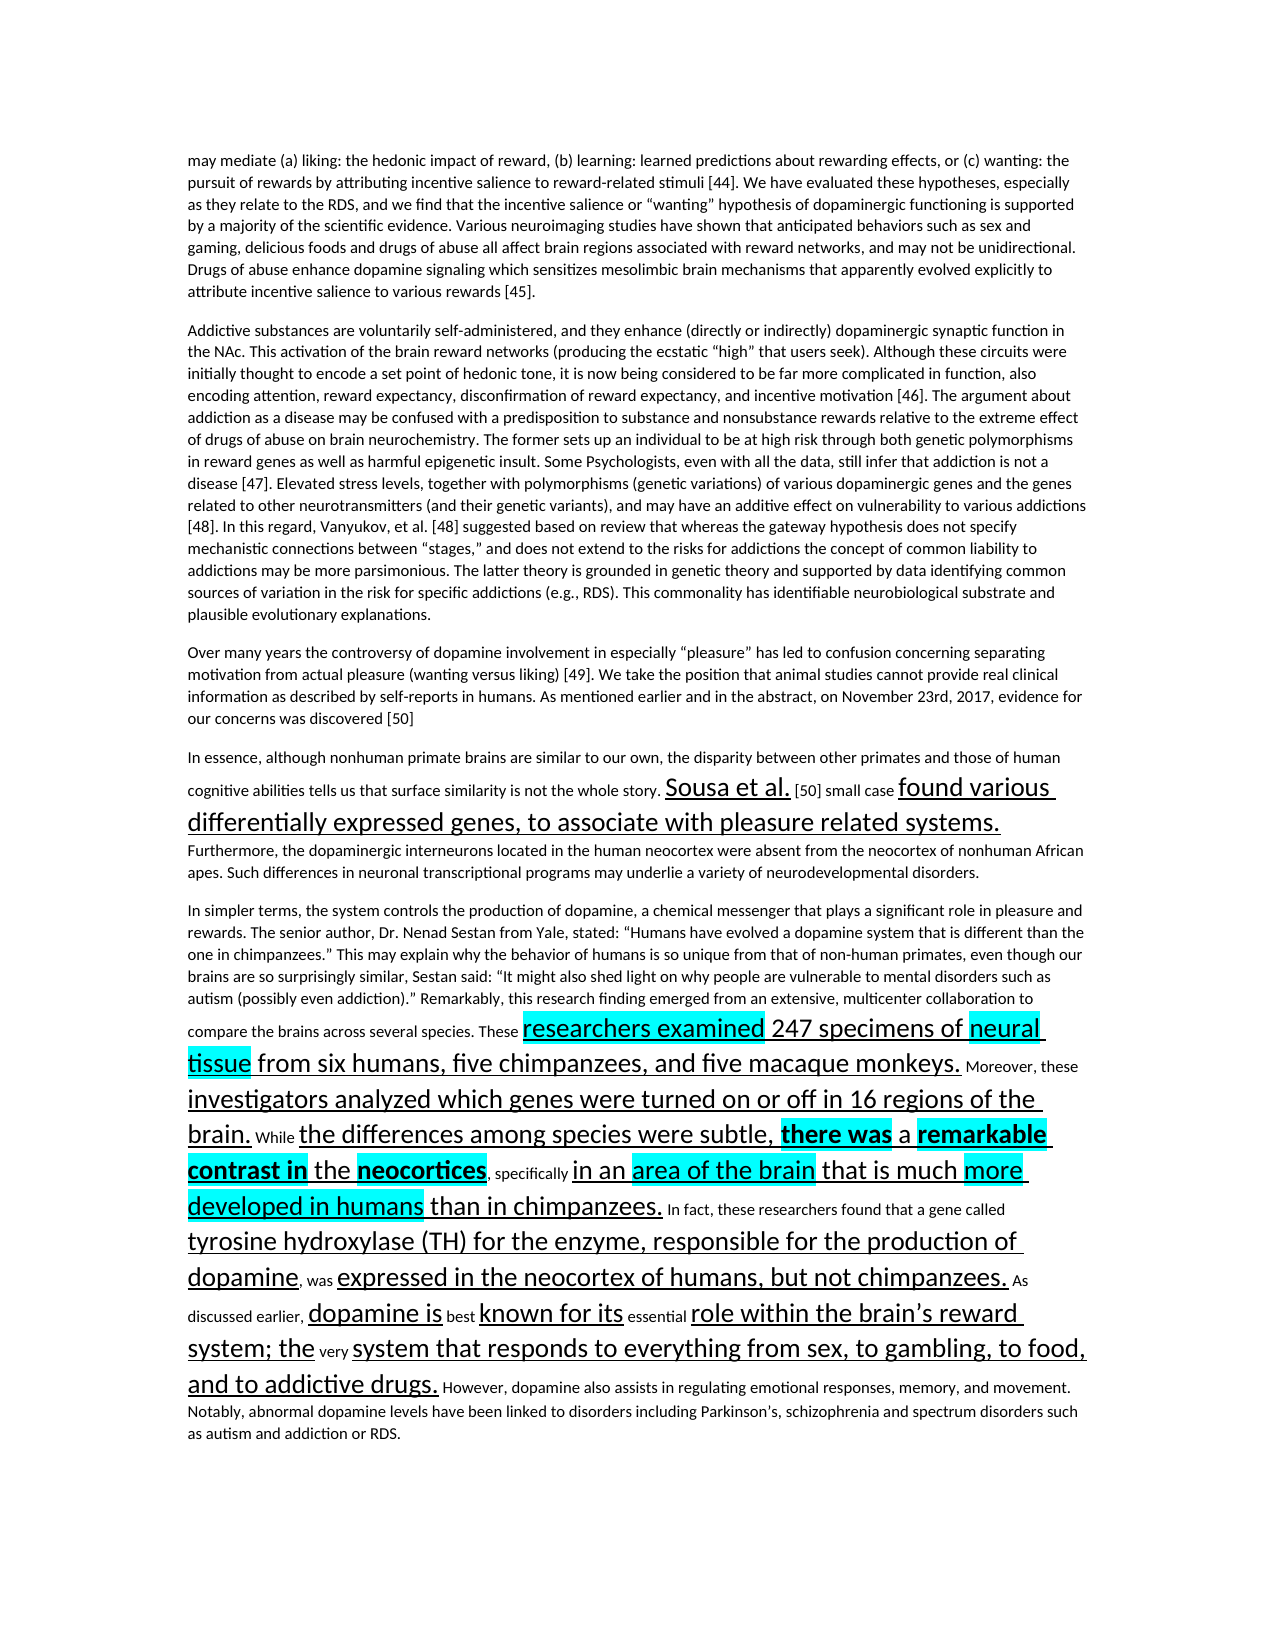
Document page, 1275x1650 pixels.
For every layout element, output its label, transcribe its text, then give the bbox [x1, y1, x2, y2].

text Addictive substances are voluntarily self-administered, and they enhance (directly or indirectly) dopaminergic synaptic function in the NAc. This activation of the brain reward networks (producing the ecstatic “high” that users seek). Although these circuits were initially thought to encode a set point of hedonic tone, it is now being considered to be far more complicated in function, also encoding attention, reward expectancy, disconfirmation of reward expectancy, and incentive motivation [46]. The argument about addiction as a disease may be confused with a predisposition to substance and nonsubstance rewards relative to the extreme effect of drugs of abuse on brain neurochemistry. The former sets up an individual to be at high risk through both genetic polymorphisms in reward genes as well as harmful epigenetic insult. Some Psychologists, even with all the data, still infer that addiction is not a disease [47]. Elevated stress levels, together with polymorphisms (genetic variations) of various dopaminergic genes and the genes related to other neurotransmitters (and their genetic variants), and may have an additive effect on vulnerability to various addictions [48]. In this regard, Vanyukov, et al. [48] suggested based on review that whereas the gateway hypothesis does not specify mechanistic connections between “stages,” and does not extend to the risks for addictions the concept of common liability to addictions may be more parsimonious. The latter theory is grounded in genetic theory and supported by data identifying common sources of variation in the risk for specific addictions (e.g., RDS). This commonality has identifiable neurobiological substrate and plausible evolutionary explanations. [187, 320, 1087, 624]
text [187, 150, 1087, 302]
text In essence, although nonhuman primate brains are similar to our own, the disparity between other primates and those of human cognitive abilities tells us that surface similarity is not the whole story. Sousa et al. [50] small case found various differentially expressed genes, to associate with pleasure related systems. Furthermore, the dopaminergic interneurons located in the human neocortex were absent from the neocortex of nonhuman African apes. Such differences in neuronal transcriptional programs may underlie a variety of neurodevelopmental disorders. [187, 747, 1087, 882]
text Over many years the controversy of dopamine involvement in especially “pleasure” has led to confusion concerning separating motivation from actual pleasure (wanting versus liking) [49]. We take the position that animal studies cannot provide real clinical information as described by self-reports in humans. As mentioned earlier and in the abstract, on November 23rd, 2017, evidence for our concerns was discovered [50] [187, 643, 1087, 729]
text In simpler terms, the system controls the production of dopamine, a chemical messenger that plays a significant role in pleasure and rewards. The senior author, Dr. Nenad Sestan from Yale, stated: “Humans have evolved a dopamine system that is different than the one in chimpanzees.” This may explain why the behavior of humans is so unique from that of non-human primates, even though our brains are so surprisingly similar, Sestan said: “It might also shed light on why people are vulnerable to mental disorders such as autism (possibly even addiction).” Remarkably, this research finding emerged from an extensive, multicenter collaboration to compare the brains across several species. These researchers examined 247 specimens of neural tissue from six humans, five chimpanzees, and five macaque monkeys. Moreover, these investigators analyzed which genes were turned on or off in 16 regions of the brain. While the differences among species were subtle, there was a remarkable contrast in the neocortices, specifically in an area of the brain that is much more developed in humans than in chimpanzees. In fact, these researchers found that a gene called tyrosine hydroxylase (TH) for the enzyme, responsible for the production of dopamine, was expressed in the neocortex of humans, but not chimpanzees. As discussed earlier, dopamine is best known for its essential role within the brain’s reward system; the very system that responds to everything from sex, to gambling, to food, and to addictive drugs. However, dopamine also assists in regulating emotional responses, memory, and movement. Notably, abnormal dopamine levels have been linked to disorders including Parkinson’s, schizophrenia and spectrum disorders such as autism and addiction or RDS. [187, 900, 1087, 1444]
